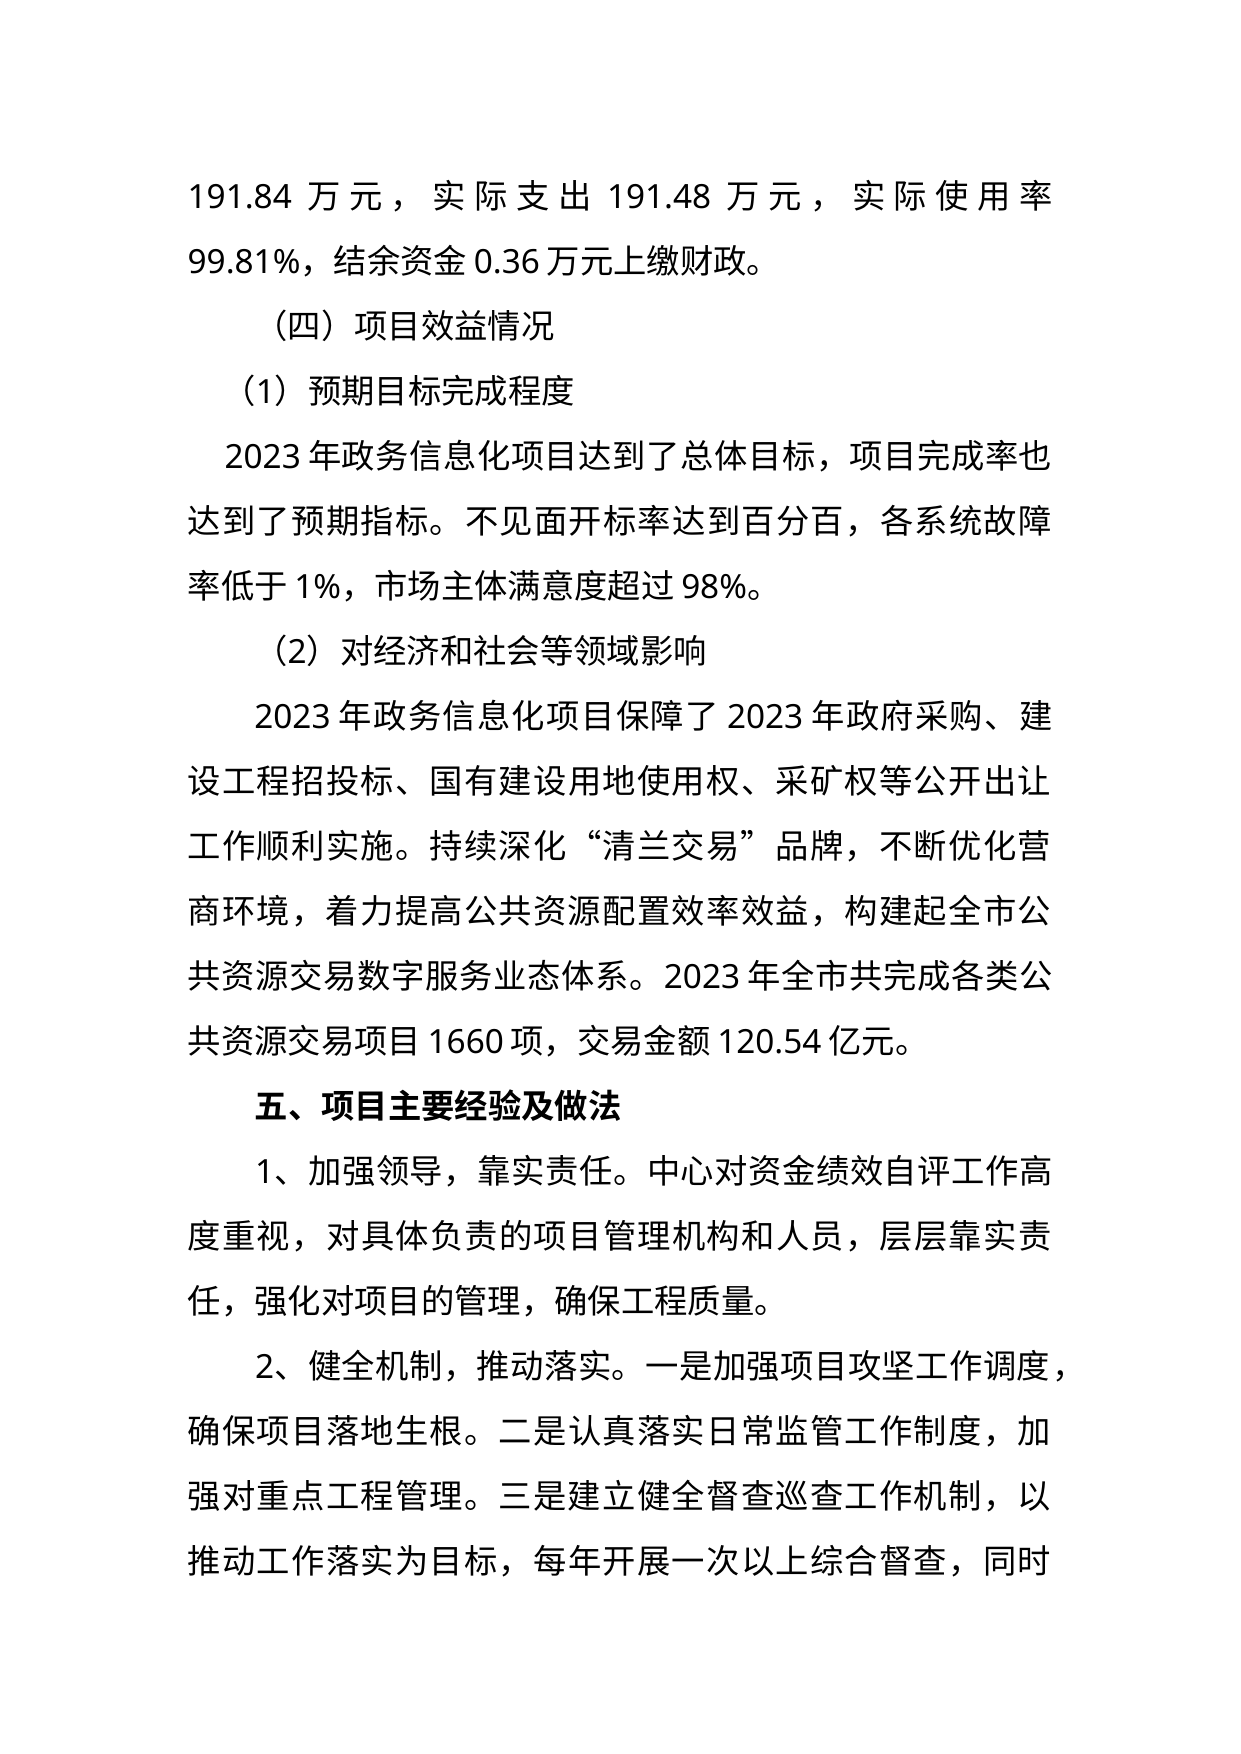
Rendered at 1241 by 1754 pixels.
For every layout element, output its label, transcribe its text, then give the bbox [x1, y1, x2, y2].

list 2023年政务信息化项目保障了2023年政府采购、建设工程招投标、国有建设用地使用权、采矿权等公开出让工作顺利实施。持续深化“清兰交易”品牌，不断优化营商环境，着力提高公共资源配置效率效益，构建起全市公共资源交易数字服务业态体系。2023年全市共完成各类公共资源交易项目1660项，交易金额120.54亿元。 [187, 682, 1053, 1072]
text 1、加强领导，靠实责任。中心对资金绩效自评工作高度重视，对具体负责的项目管理机构和人员，层层靠实责任，强化对项目的管理，确保工程质量。 [187, 1137, 1053, 1332]
text 五、项目主要经验及做法 [187, 1072, 1053, 1137]
list （1）预期目标完成程度 [187, 357, 1053, 422]
list （四）项目效益情况 [187, 292, 1053, 357]
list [187, 162, 1053, 292]
list 2023年政务信息化项目达到了总体目标，项目完成率也达到了预期指标。不见面开标率达到百分百，各系统故障率低于1%，市场主体满意度超过98%。 [187, 422, 1053, 617]
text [187, 1332, 1053, 1592]
list （2）对经济和社会等领域影响 [187, 617, 1053, 682]
